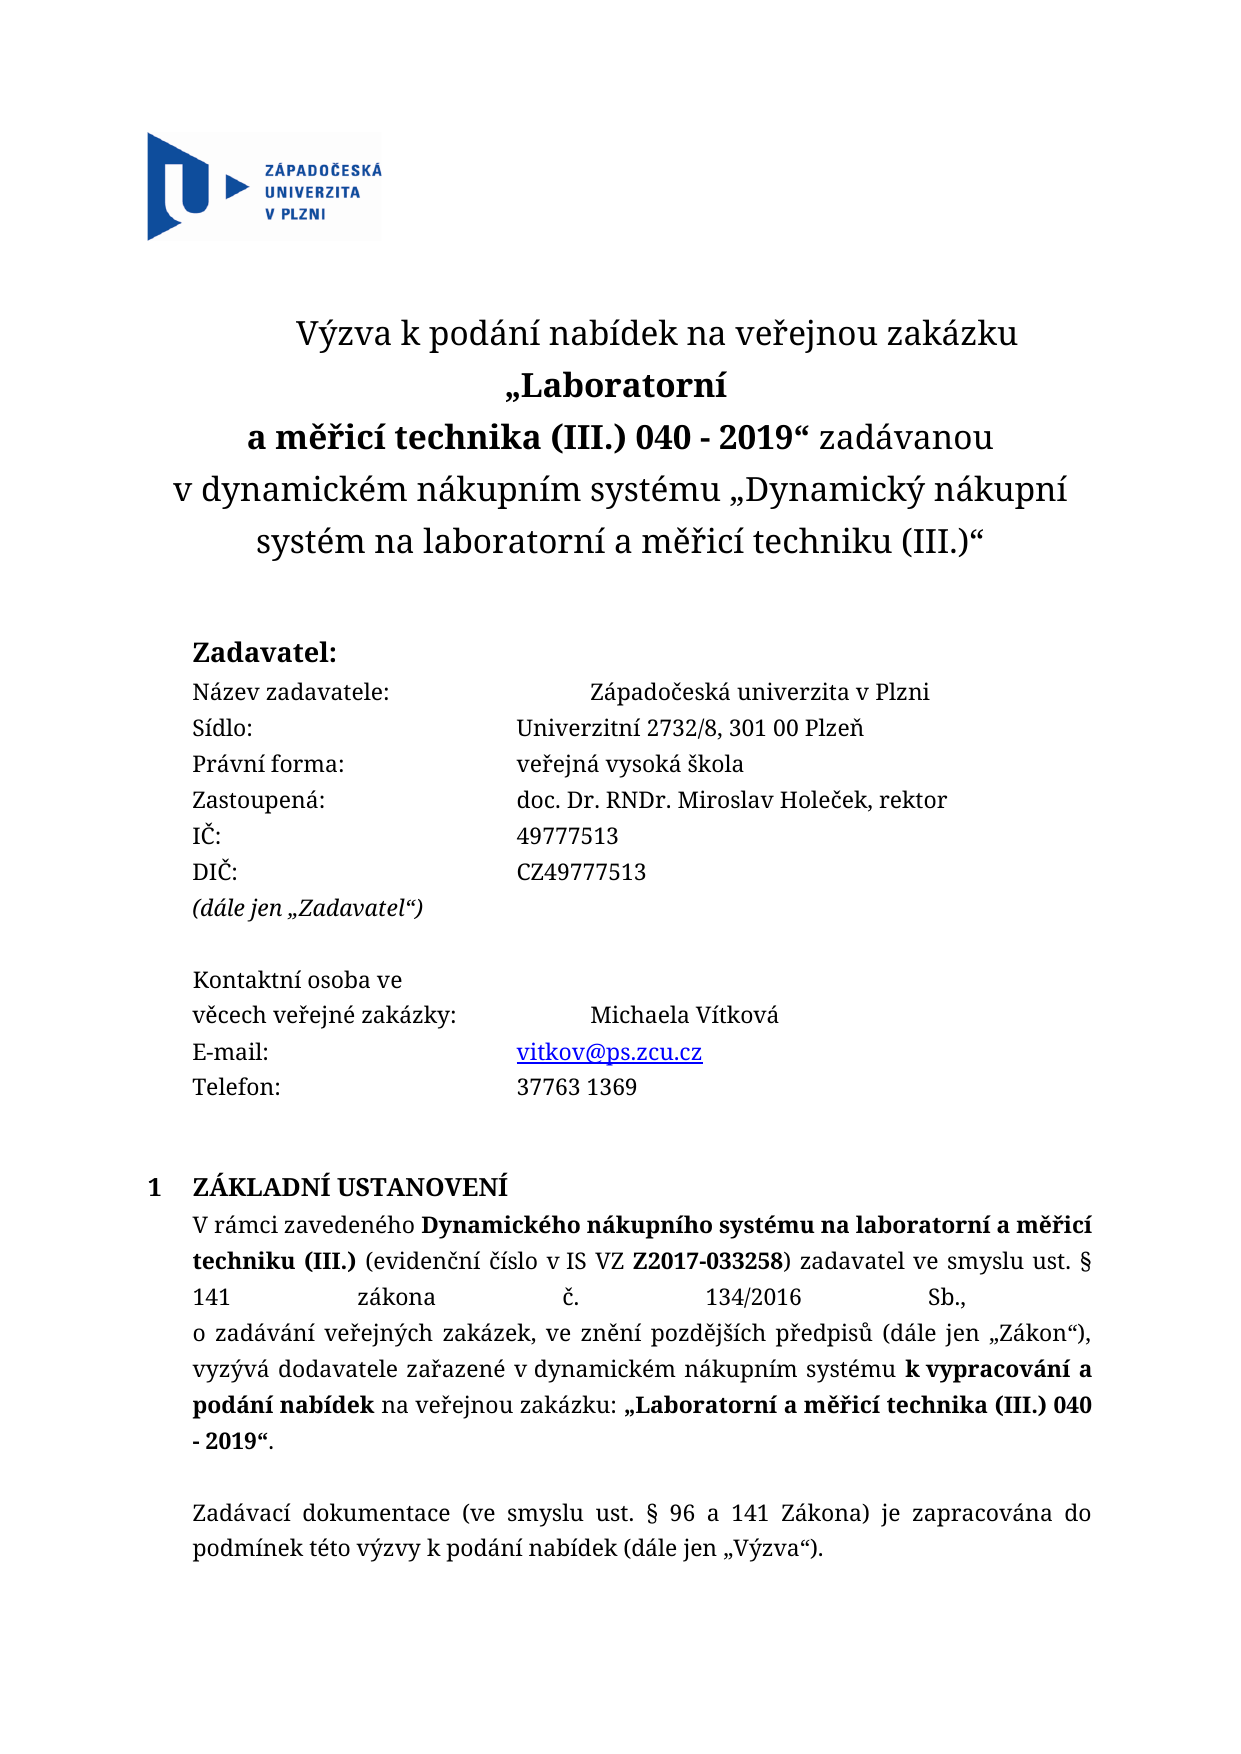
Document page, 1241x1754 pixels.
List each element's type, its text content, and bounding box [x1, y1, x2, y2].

text Zadávací dokumentace (ve smyslu ust. § 96 a 141 Zákona) je zapracována do podmínek této výzvy k podání nabídek (dále jen „Výzva“). [192, 1496, 1093, 1564]
text E-mail: vitkov@ps.zcu.cz [148, 1035, 1093, 1067]
text Telefon: 37763 1369 [148, 1071, 1093, 1103]
text Zadavatel: [192, 634, 1093, 671]
subtitle ZÁKLADNÍ USTANOVENÍ [148, 1170, 1093, 1204]
text V rámci zavedeného Dynamického nákupního systému na laboratorní a měřicí techniku (III.) (evidenční číslo v IS VZ Z2017-033258) zadavatel ve smyslu ust. § 141 zákona č. 134/2016 Sb., o zadávání veřejných zakázek, ve znění pozdějších předpisů (dále jen „Zákon“), vyzývá dodavatele zařazené v dynamickém nákupním systému k vypracování a podání nabídek na veřejnou zakázku: „Laboratorní a měřicí technika (III.) 040 - 2019“. [192, 1209, 1093, 1456]
text Sídlo: Univerzitní 2732/8, 301 00 Plzeň [148, 712, 1093, 743]
text Kontaktní osoba ve věcech veřejné zakázky: Michaela Vítková [192, 963, 1093, 1031]
picture [147, 132, 382, 241]
text Název zadavatele: Západočeská univerzita v Plzni [148, 676, 1093, 707]
text IČ: 49777513 [148, 820, 1093, 851]
text DIČ: CZ49777513 [148, 856, 1093, 887]
text Právní forma: veřejná vysoká škola [148, 748, 1093, 779]
text (dále jen „Zadavatel“) [148, 892, 1093, 923]
text Zastoupená: doc. Dr. RNDr. Miroslav Holeček, rektor [192, 784, 1093, 815]
text Výzva k podání nabídek na veřejnou zakázku „Laboratorní a měřicí technika (III.) 040 - 2019“ zadávanou v dynamickém nákupním systému „Dynamický nákupní systém na laboratorní a měřicí techniku (III.)“ [148, 309, 1093, 564]
